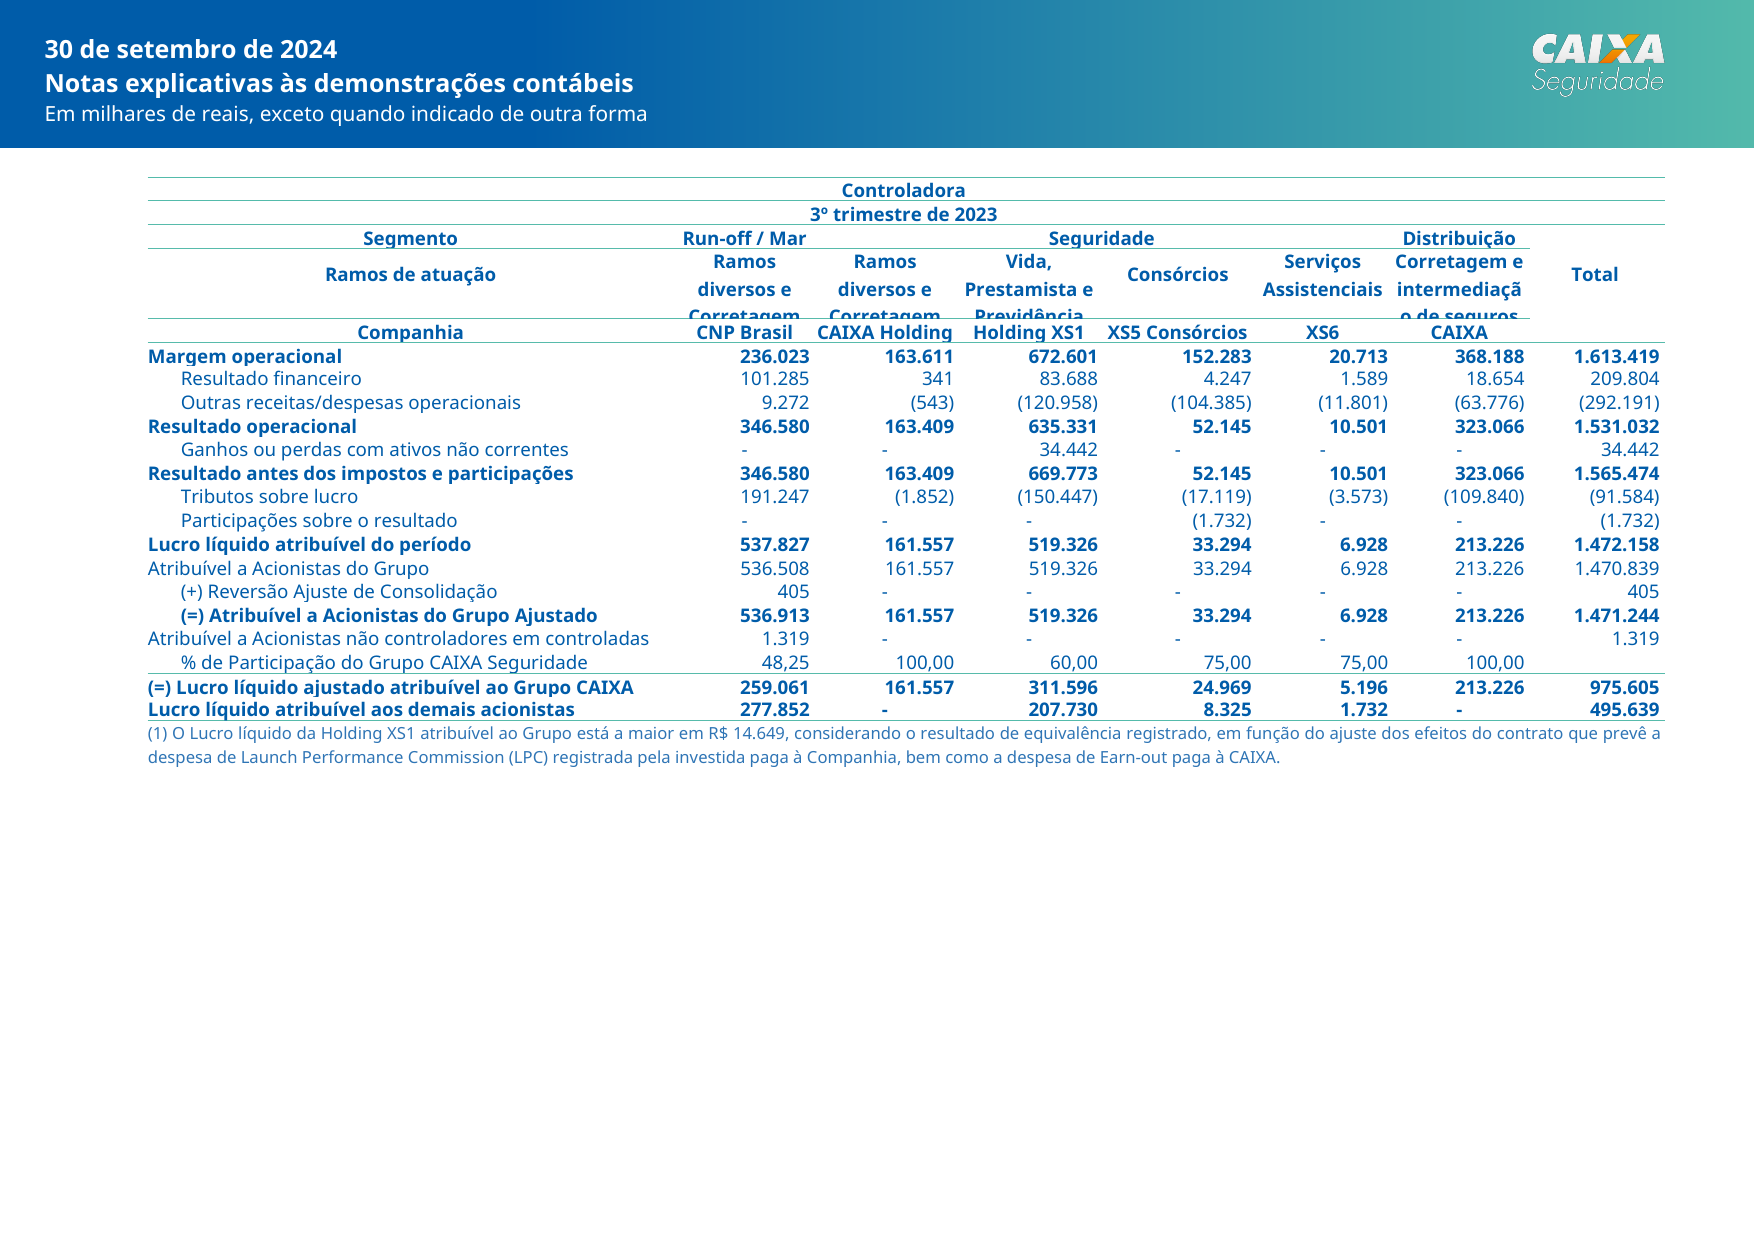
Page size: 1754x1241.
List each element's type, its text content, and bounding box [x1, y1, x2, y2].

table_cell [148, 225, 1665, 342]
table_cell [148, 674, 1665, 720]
text (1) O Lucro líquido da Holding XS1 atribuível ao Grupo está a maior em R$ 14.649, considerando o resultado de equivalência registrado, em função do ajuste dos efeitos do contrato que prevê a despesa de Launch Performance Commission (LPC) registrada pela investida paga à Companhia, bem como a despesa de Earn-out paga à CAIXA. [148, 721, 1665, 768]
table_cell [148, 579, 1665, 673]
picture [1531, 33, 1666, 98]
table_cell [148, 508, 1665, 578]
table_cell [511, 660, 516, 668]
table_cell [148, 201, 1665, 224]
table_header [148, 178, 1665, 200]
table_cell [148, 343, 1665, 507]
